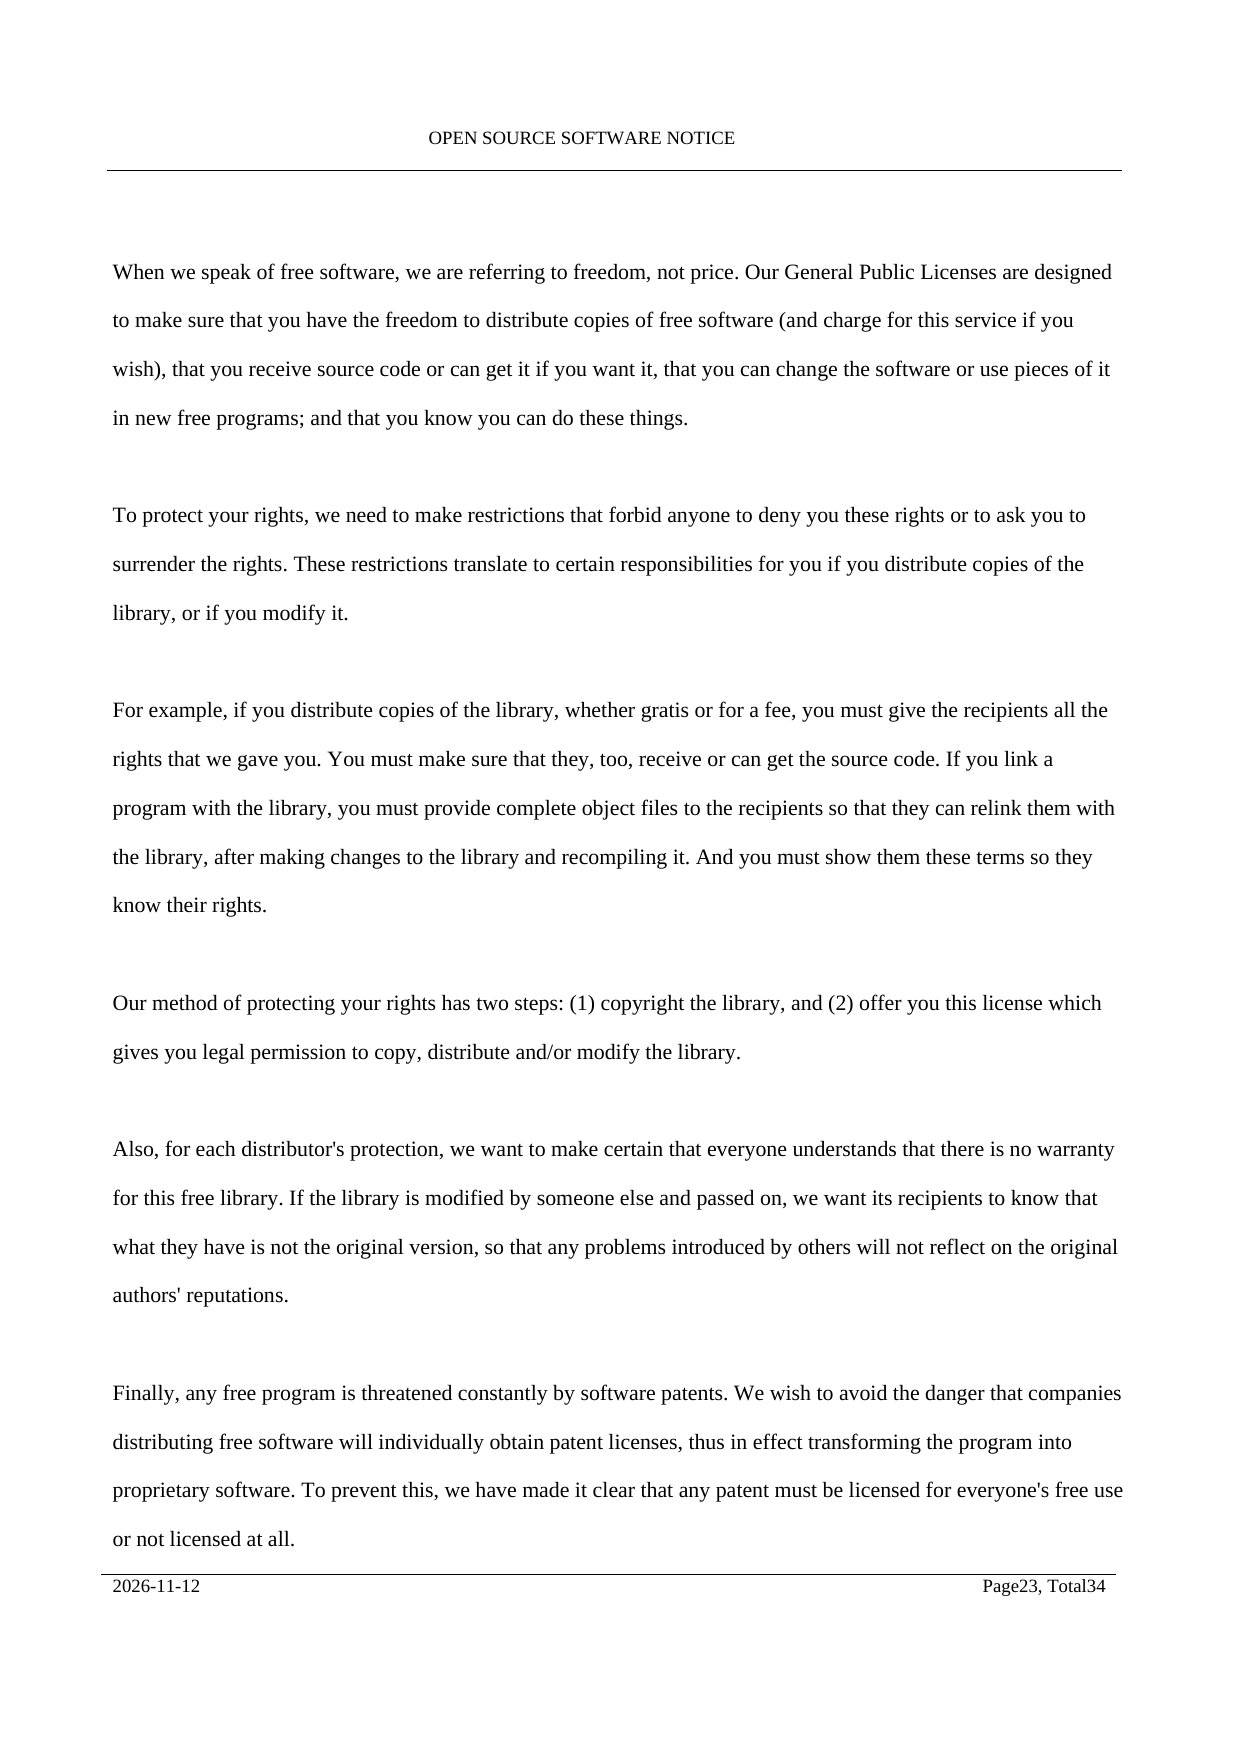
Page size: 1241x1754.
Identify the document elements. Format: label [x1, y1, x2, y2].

text [112, 206, 1128, 1555]
